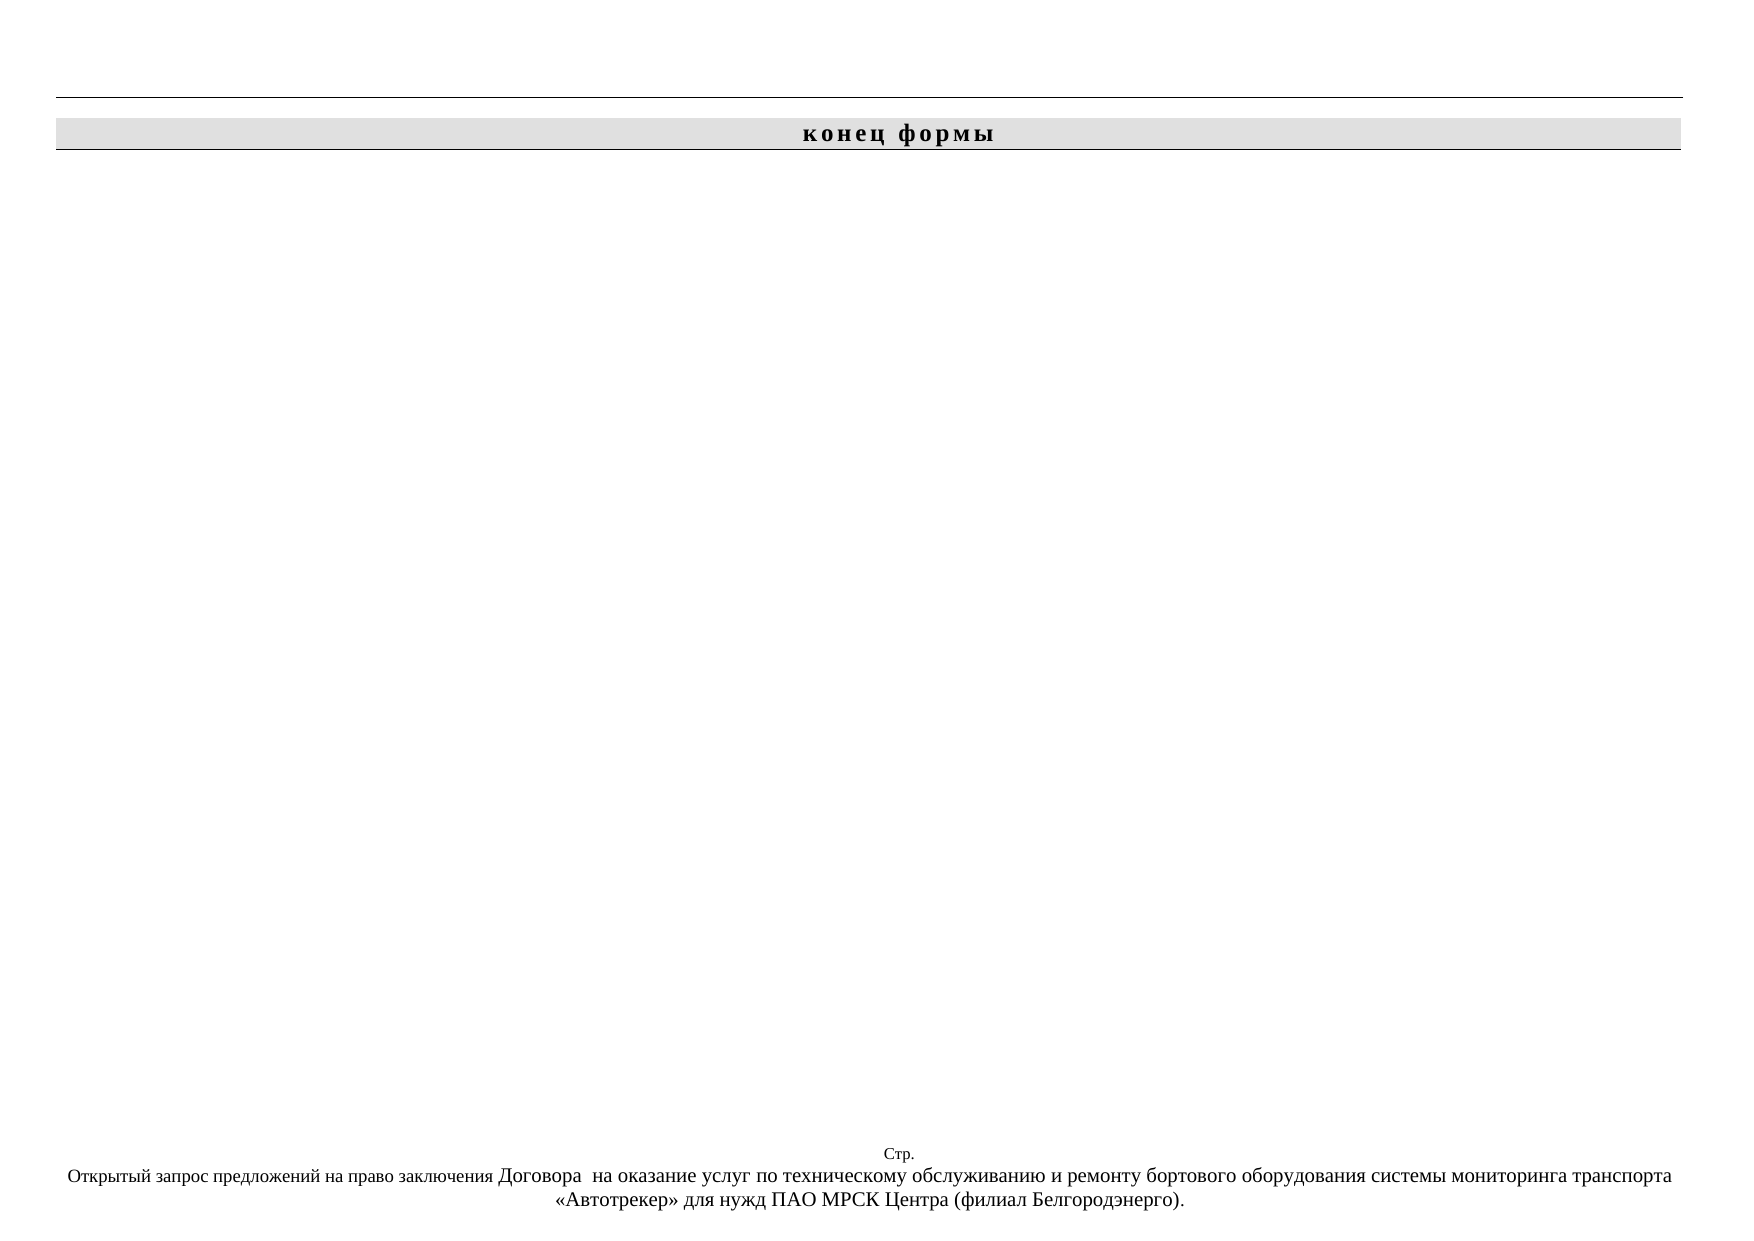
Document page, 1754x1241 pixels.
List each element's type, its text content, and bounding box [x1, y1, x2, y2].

text конец формы [56, 118, 1681, 149]
